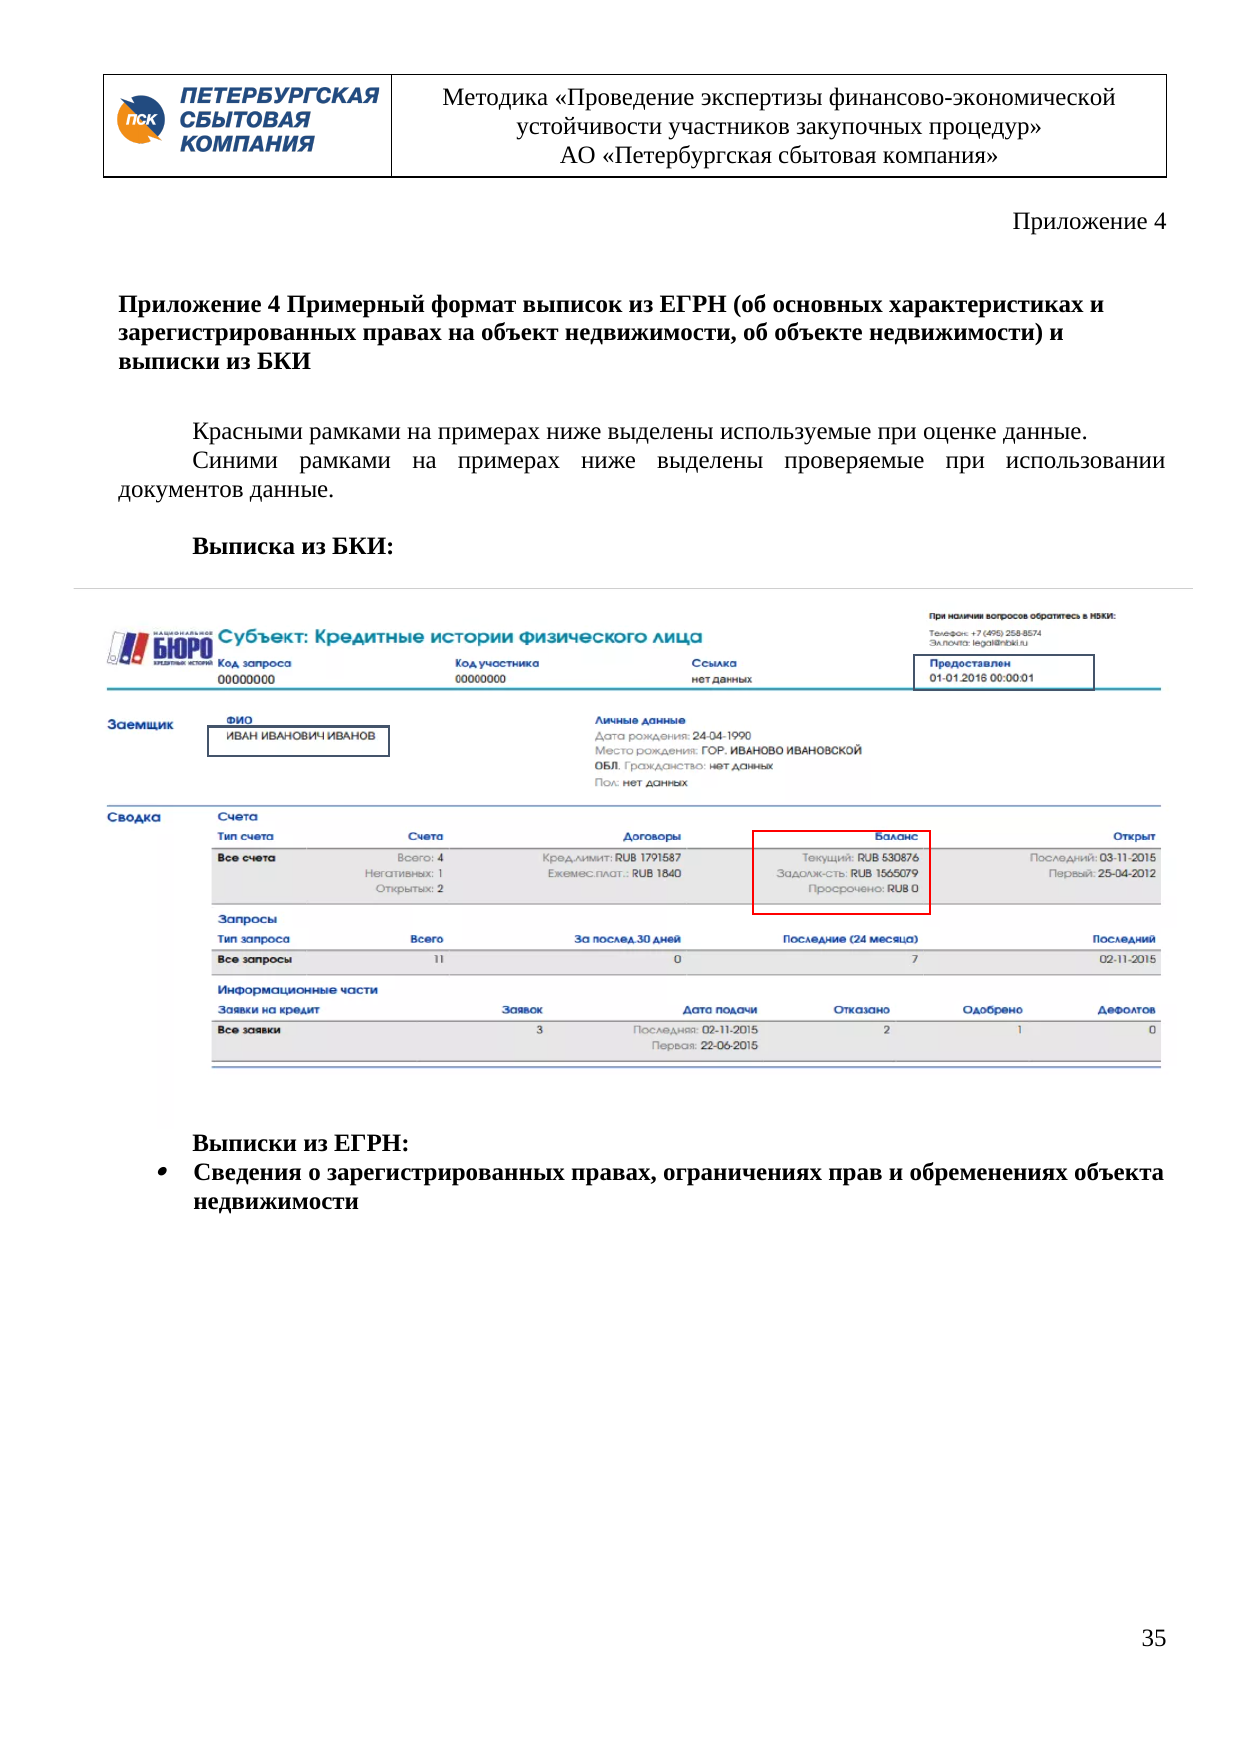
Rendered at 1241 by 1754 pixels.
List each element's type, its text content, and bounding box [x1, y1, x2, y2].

text Выписка из БКИ: [118, 531, 1166, 560]
text Приложение 4 [118, 206, 1166, 235]
text Красными рамками на примерах ниже выделены используемые при оценке данные. [118, 416, 1166, 445]
picture [73, 588, 1193, 1129]
picture [115, 87, 380, 152]
list Сведения о зарегистрированных правах, ограничениях прав и обременениях объекта недвижимости [156, 1157, 1166, 1214]
subtitle Приложение 4 Примерный формат выписок из ЕГРН (об основных характеристиках и зарегистрированных правах на объект недвижимости, об объекте недвижимости) и выписки из БКИ [118, 289, 1166, 375]
text Синими рамками на примерах ниже выделены проверяемые при использовании документов данные. [118, 445, 1166, 502]
text Выписки из ЕГРН: [118, 1129, 1166, 1157]
